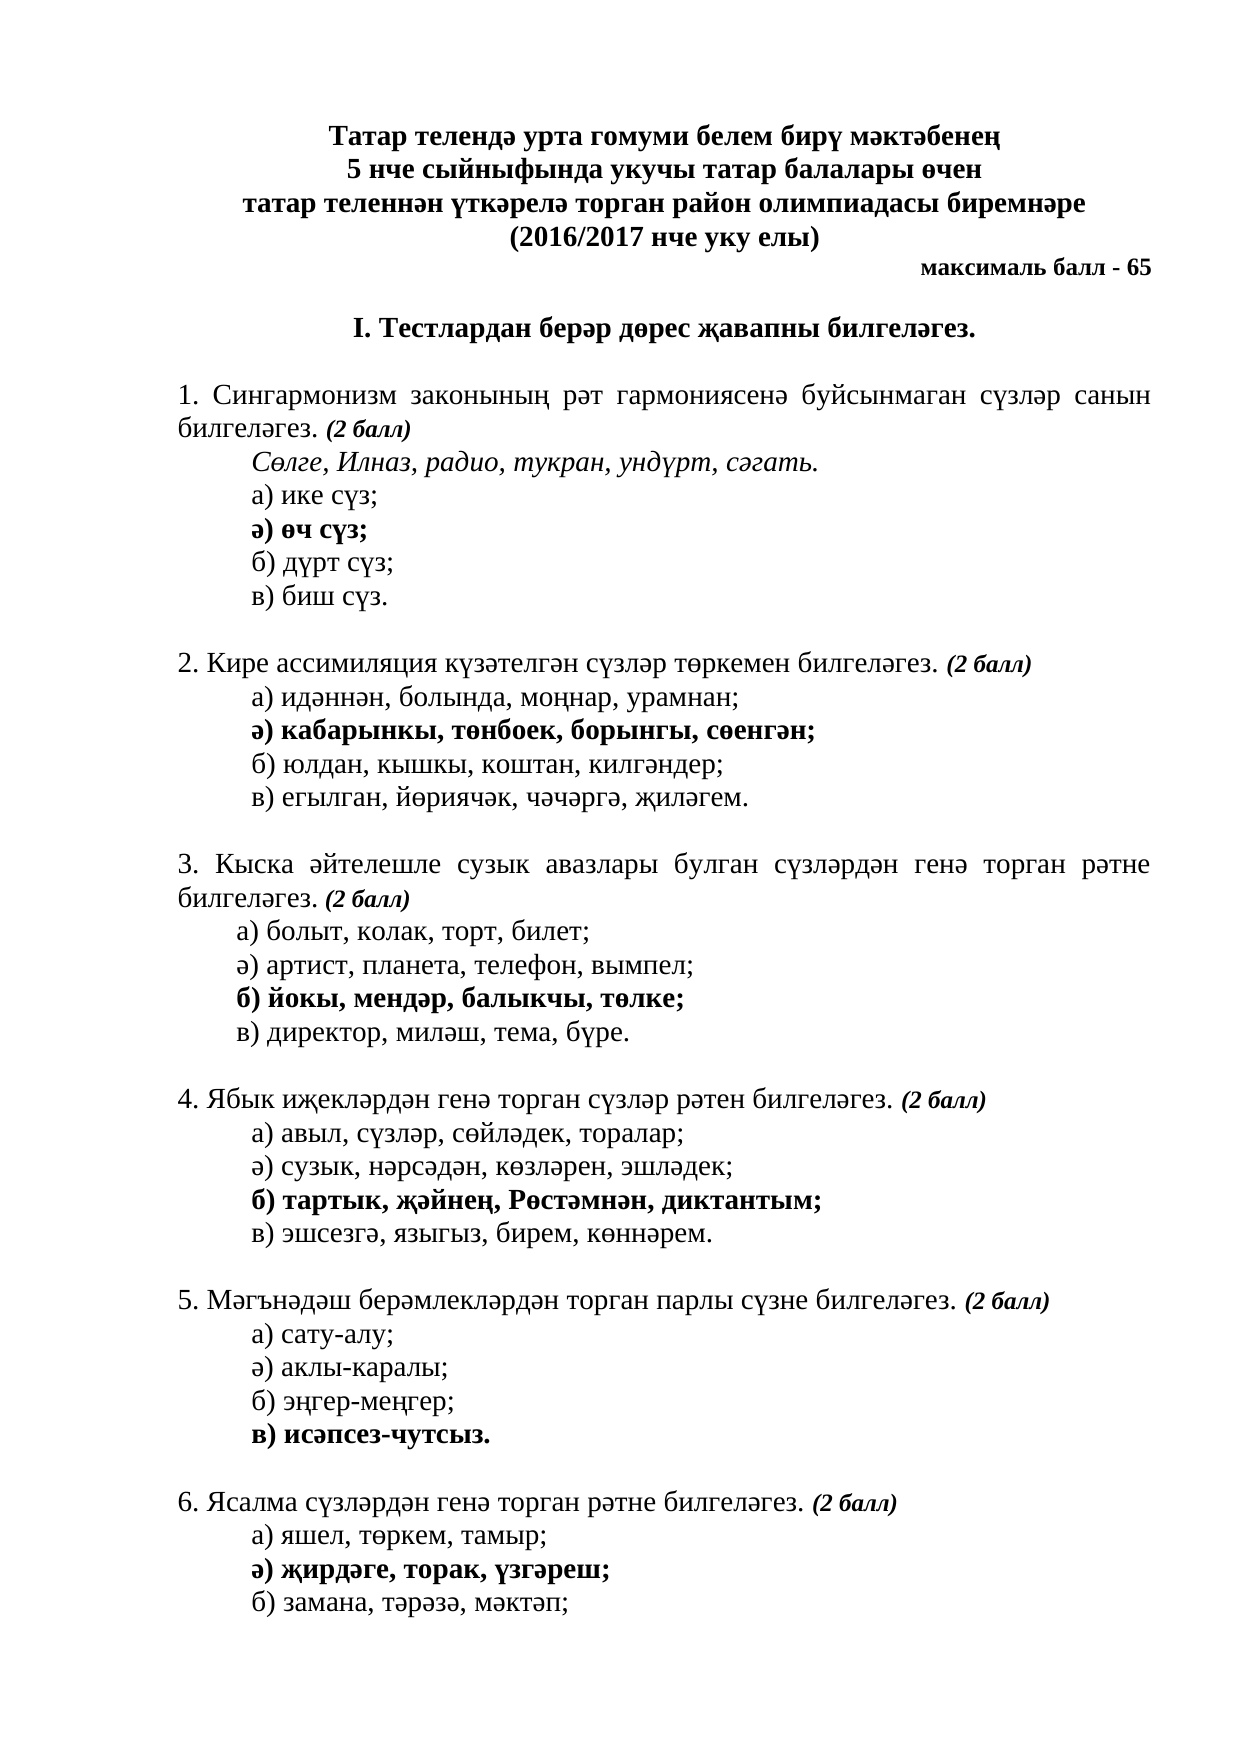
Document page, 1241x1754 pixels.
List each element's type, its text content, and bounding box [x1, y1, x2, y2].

text а) сату-алу; [177, 1316, 1152, 1349]
text а) авыл, сүзләр, сөйләдек, торалар; [177, 1115, 1152, 1148]
text а) идәннән, болында, моңнар, урамнан; [177, 679, 1152, 712]
text в) егылган, йөриячәк, чәчәргә, җиләгем. [177, 779, 1152, 813]
text в) эшсезгә, языгыз, бирем, көннәрем. [177, 1215, 1152, 1249]
text в) директор, миләш, тема, бүре. [177, 1014, 1152, 1048]
text ә) аклы-каралы; [177, 1349, 1152, 1383]
text 1. Сингармонизм законының рәт гармониясенә буйсынмаган сүзләр санын билгеләгез. (2 балл) [177, 377, 1152, 444]
text (2016/2017 нче уку елы) [177, 219, 1152, 252]
text Сөлге, Илназ, радио, тукран, ундүрт, сәгать. [177, 444, 1152, 477]
text ә) җирдәге, торак, үзгәреш; [177, 1551, 1152, 1584]
text 6. Ясалма сүзләрдән генә торган рәтне билгеләгез. (2 балл) [177, 1484, 1152, 1517]
text 3. Кыска әйтелешле сузык авазлары булган сүзләрдән генә торган рәтне билгеләгез. (2 балл) [177, 846, 1152, 913]
text ә) артист, планета, телефон, вымпел; [177, 947, 1152, 981]
text ә) сузык, нәрсәдән, көзләрен, эшләдек; [177, 1148, 1152, 1182]
text б) юлдан, кышкы, коштан, килгәндер; [177, 746, 1152, 779]
text I. Тестлардан берәр дөрес җавапны билгеләгез. [177, 310, 1152, 343]
text а) ике сүз; [177, 477, 1152, 511]
text 5 нче сыйныфында укучы татар балалары өчен [177, 152, 1152, 185]
text татар теленнән үткәрелә торган район олимпиадасы биремнәре [177, 185, 1152, 219]
text б) замана, тәрәзә, мәктәп; [177, 1584, 1152, 1618]
text 5. Мәгънәдәш берәмлекләрдән торган парлы сүзне билгеләгез. (2 балл) [177, 1282, 1152, 1316]
text в) биш сүз. [177, 578, 1152, 612]
text б) тартык, җәйнең, Рөстәмнән, диктантым; [177, 1182, 1152, 1215]
text в) исәпсез-чутсыз. [177, 1417, 1152, 1450]
text б) эңгер-меңгер; [177, 1383, 1152, 1417]
text ә) өч сүз; [177, 511, 1152, 544]
text 4. Ябык иҗекләрдән генә торган сүзләр рәтен билгеләгез. (2 балл) [177, 1081, 1152, 1115]
text максималь балл - 65 [177, 252, 1152, 281]
text а) болыт, колак, торт, билет; [177, 913, 1152, 947]
text б) йокы, мендәр, балыкчы, төлке; [177, 981, 1152, 1014]
text 2. Кире ассимиляция күзәтелгән сүзләр төркемен билгеләгез. (2 балл) [177, 645, 1152, 679]
text б) дүрт сүз; [177, 544, 1152, 578]
text ә) кабарынкы, төнбоек, борынгы, сөенгән; [177, 712, 1152, 746]
text Татар телендә урта гомуми белем бирү мәктәбенең [177, 118, 1152, 152]
text а) яшел, төркем, тамыр; [177, 1517, 1152, 1551]
